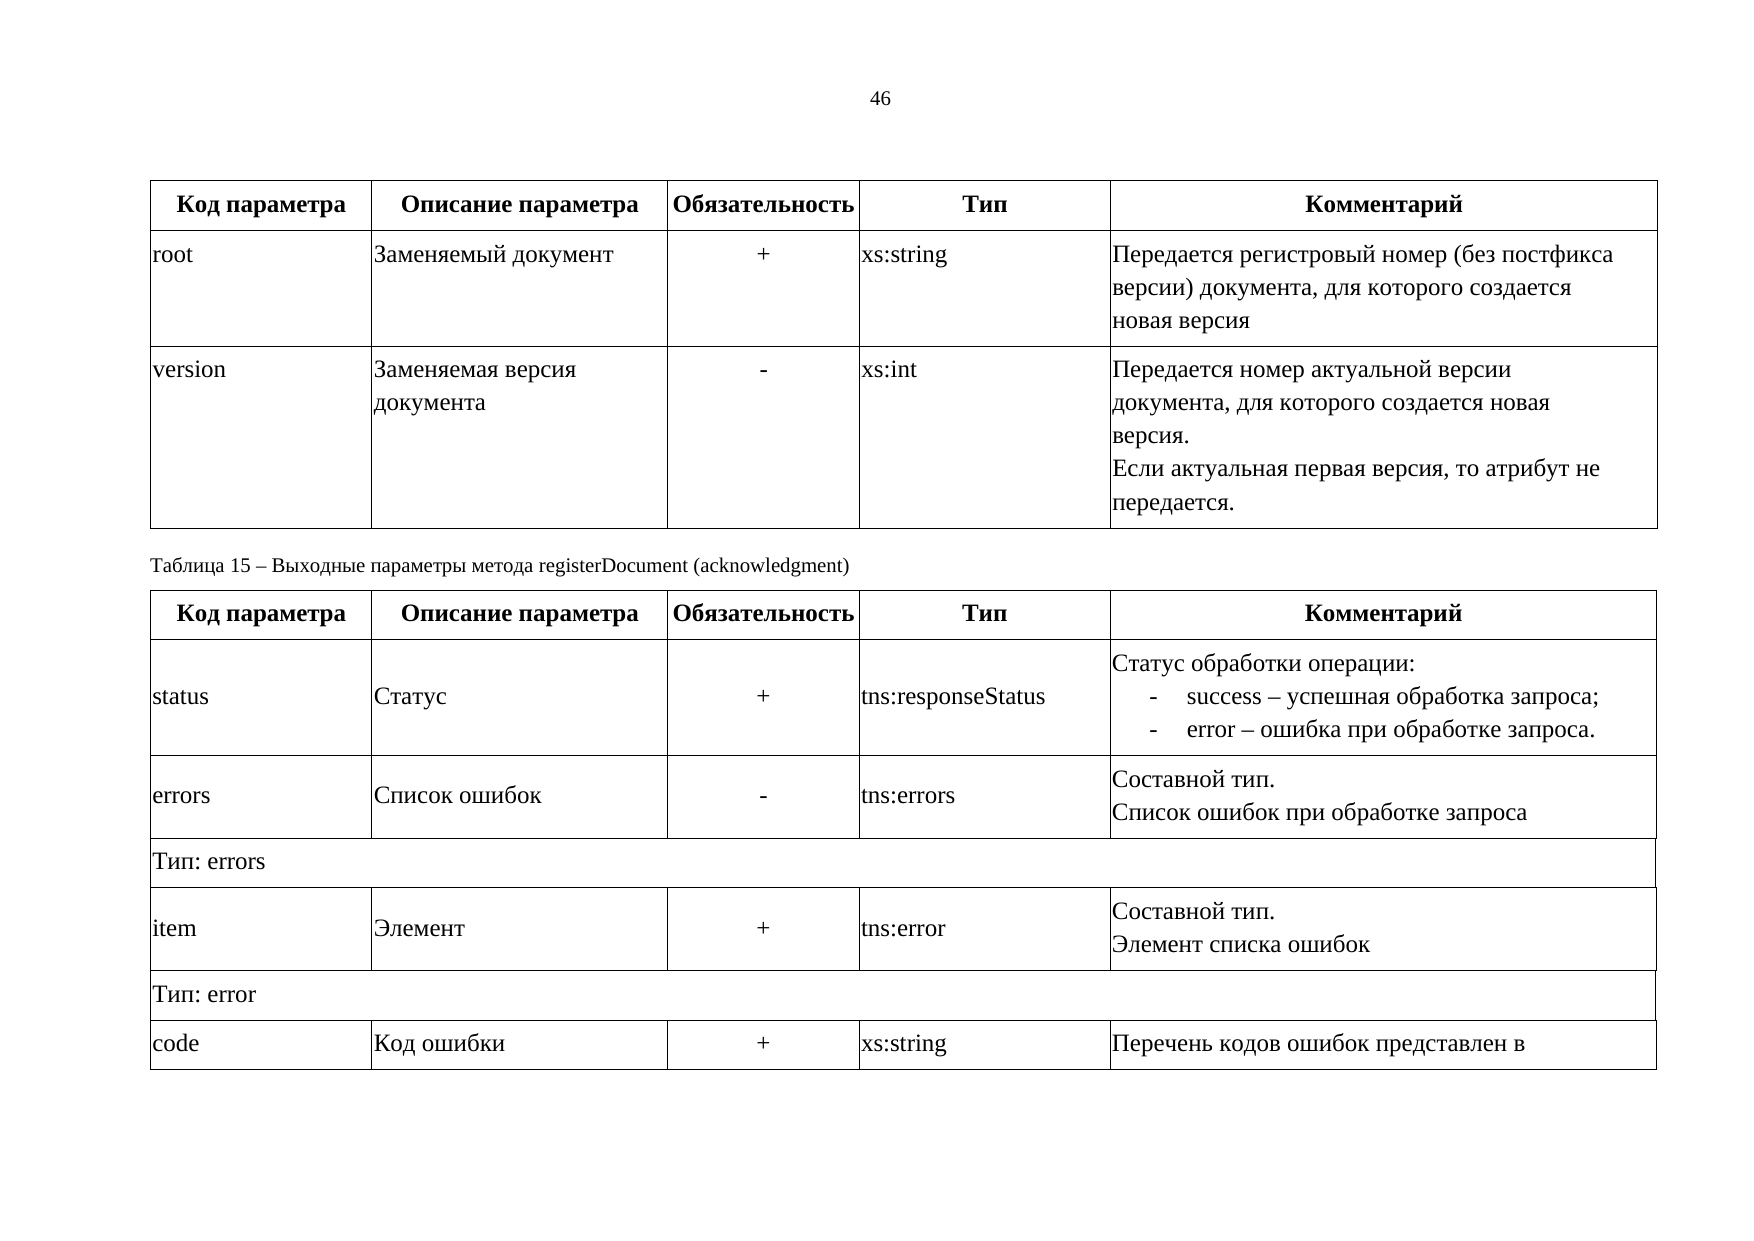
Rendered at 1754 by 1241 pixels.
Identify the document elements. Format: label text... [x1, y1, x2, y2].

table_cell xs:string [860, 231, 1110, 346]
table_cell + [668, 888, 859, 970]
table_cell item [151, 888, 371, 970]
table_cell + [668, 1021, 859, 1069]
table_header Описание параметра [372, 591, 667, 639]
table_header Комментарий [1111, 181, 1657, 230]
table_cell Тип: errors [151, 839, 1655, 887]
table_header Тип [860, 591, 1110, 639]
table_cell tns:error [860, 888, 1110, 970]
table_cell Составной тип. Список ошибок при обработке запроса [1111, 756, 1656, 838]
table_cell tns:responseStatus [860, 640, 1110, 755]
table_cell version [151, 347, 371, 527]
table_cell Список ошибок [372, 756, 667, 838]
table_cell root [151, 231, 371, 346]
table_header Комментарий [1111, 591, 1656, 639]
table_cell Код ошибки [372, 1021, 667, 1069]
table_cell + [668, 231, 859, 346]
table_cell Передается регистровый номер (без постфикса версии) документа, для которого создается новая версия [1111, 231, 1657, 346]
table_cell Тип: error [151, 971, 1655, 1020]
table_cell Статус обработки операции: success – успешная обработка запроса; error – ошибка при обработке запроса. [1111, 640, 1656, 755]
table_cell - [668, 347, 859, 527]
table_header Код параметра [151, 591, 371, 639]
table_header Описание параметра [372, 181, 667, 230]
table_header Обязательность [668, 591, 859, 639]
table_cell Заменяемый документ [372, 231, 667, 346]
table_cell Статус [372, 640, 667, 755]
table_cell - [668, 756, 859, 838]
table_cell xs:string [860, 1021, 1110, 1069]
table_cell Заменяемая версия документа [372, 347, 667, 527]
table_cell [1111, 1021, 1656, 1069]
table_cell code [151, 1021, 371, 1069]
table_header Код параметра [151, 181, 371, 230]
table_cell tns:errors [860, 756, 1110, 838]
table_cell Составной тип. Элемент списка ошибок [1111, 888, 1656, 970]
table_cell xs:int [860, 347, 1110, 527]
table_cell errors [151, 756, 371, 838]
table_cell Передается номер актуальной версии документа, для которого создается новая версия. Если актуальная первая версия, то атрибут не передается. [1111, 347, 1657, 527]
table_header Обязательность [668, 181, 859, 230]
table_cell status [151, 640, 371, 755]
table_header Тип [860, 181, 1110, 230]
table_cell + [668, 640, 859, 755]
table_cell Элемент [372, 888, 667, 970]
